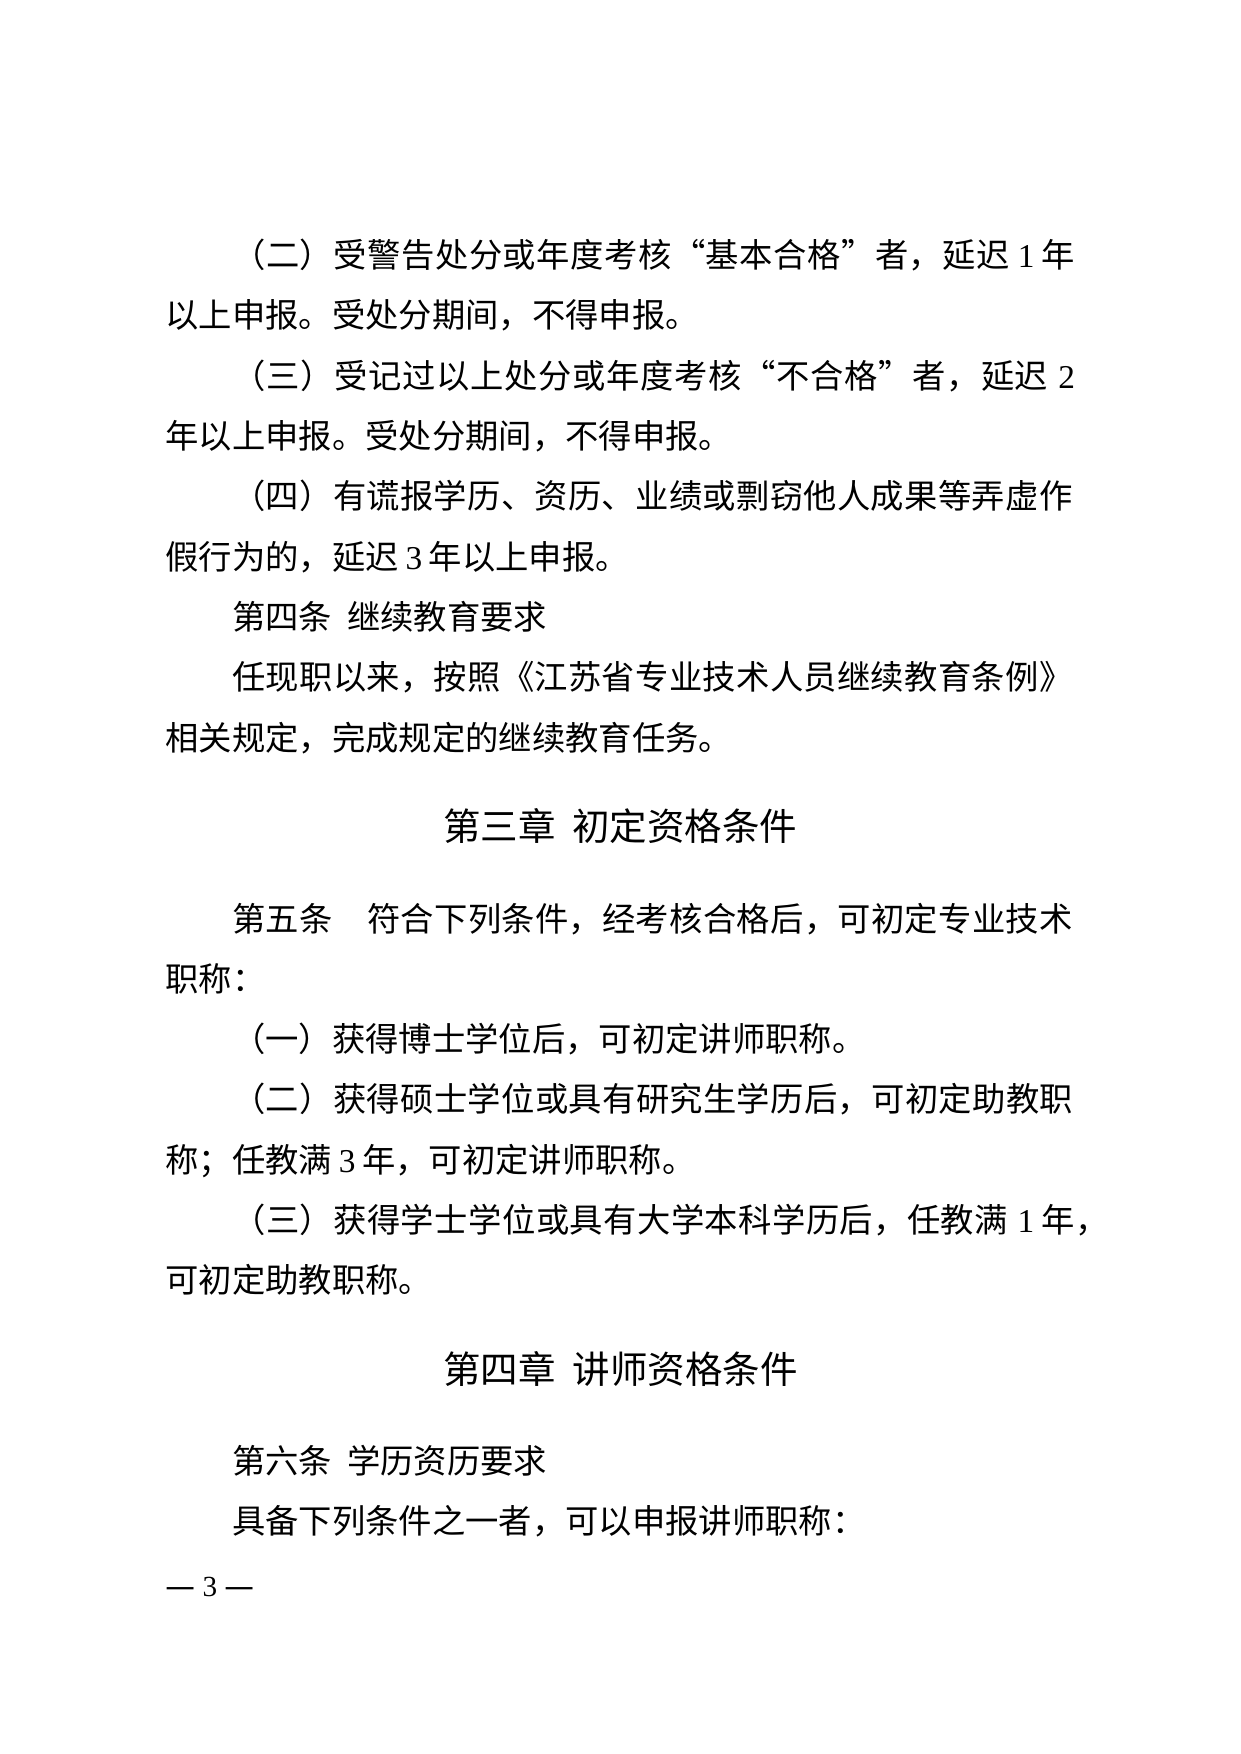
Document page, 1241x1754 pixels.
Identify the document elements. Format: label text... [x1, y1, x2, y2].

text 第四条 继续教育要求 [165, 581, 1075, 642]
text 第三章 初定资格条件 [165, 792, 1075, 853]
text （二）获得硕士学位或具有研究生学历后，可初定助教职称；任教满3年，可初定讲师职称。 [165, 1064, 1075, 1184]
text （四）有谎报学历、资历、业绩或剽窃他人成果等弄虚作假行为的，延迟3年以上申报。 [165, 461, 1075, 581]
text 第五条 符合下列条件，经考核合格后，可初定专业技术职称： [165, 883, 1075, 1003]
text 任现职以来，按照《江苏省专业技术人员继续教育条例》相关规定，完成规定的继续教育任务。 [165, 642, 1075, 762]
text 第四章 讲师资格条件 [165, 1335, 1075, 1395]
text （三）获得学士学位或具有大学本科学历后，任教满1年，可初定助教职称。 [165, 1184, 1075, 1305]
text （三）受记过以上处分或年度考核“不合格”者，延迟2年以上申报。受处分期间，不得申报。 [165, 340, 1075, 461]
text 具备下列条件之一者，可以申报讲师职称： [165, 1486, 1075, 1546]
text （二）受警告处分或年度考核“基本合格”者，延迟1年以上申报。受处分期间，不得申报。 [165, 219, 1075, 340]
text （一）获得博士学位后，可初定讲师职称。 [165, 1003, 1075, 1064]
text 第六条 学历资历要求 [165, 1425, 1075, 1486]
